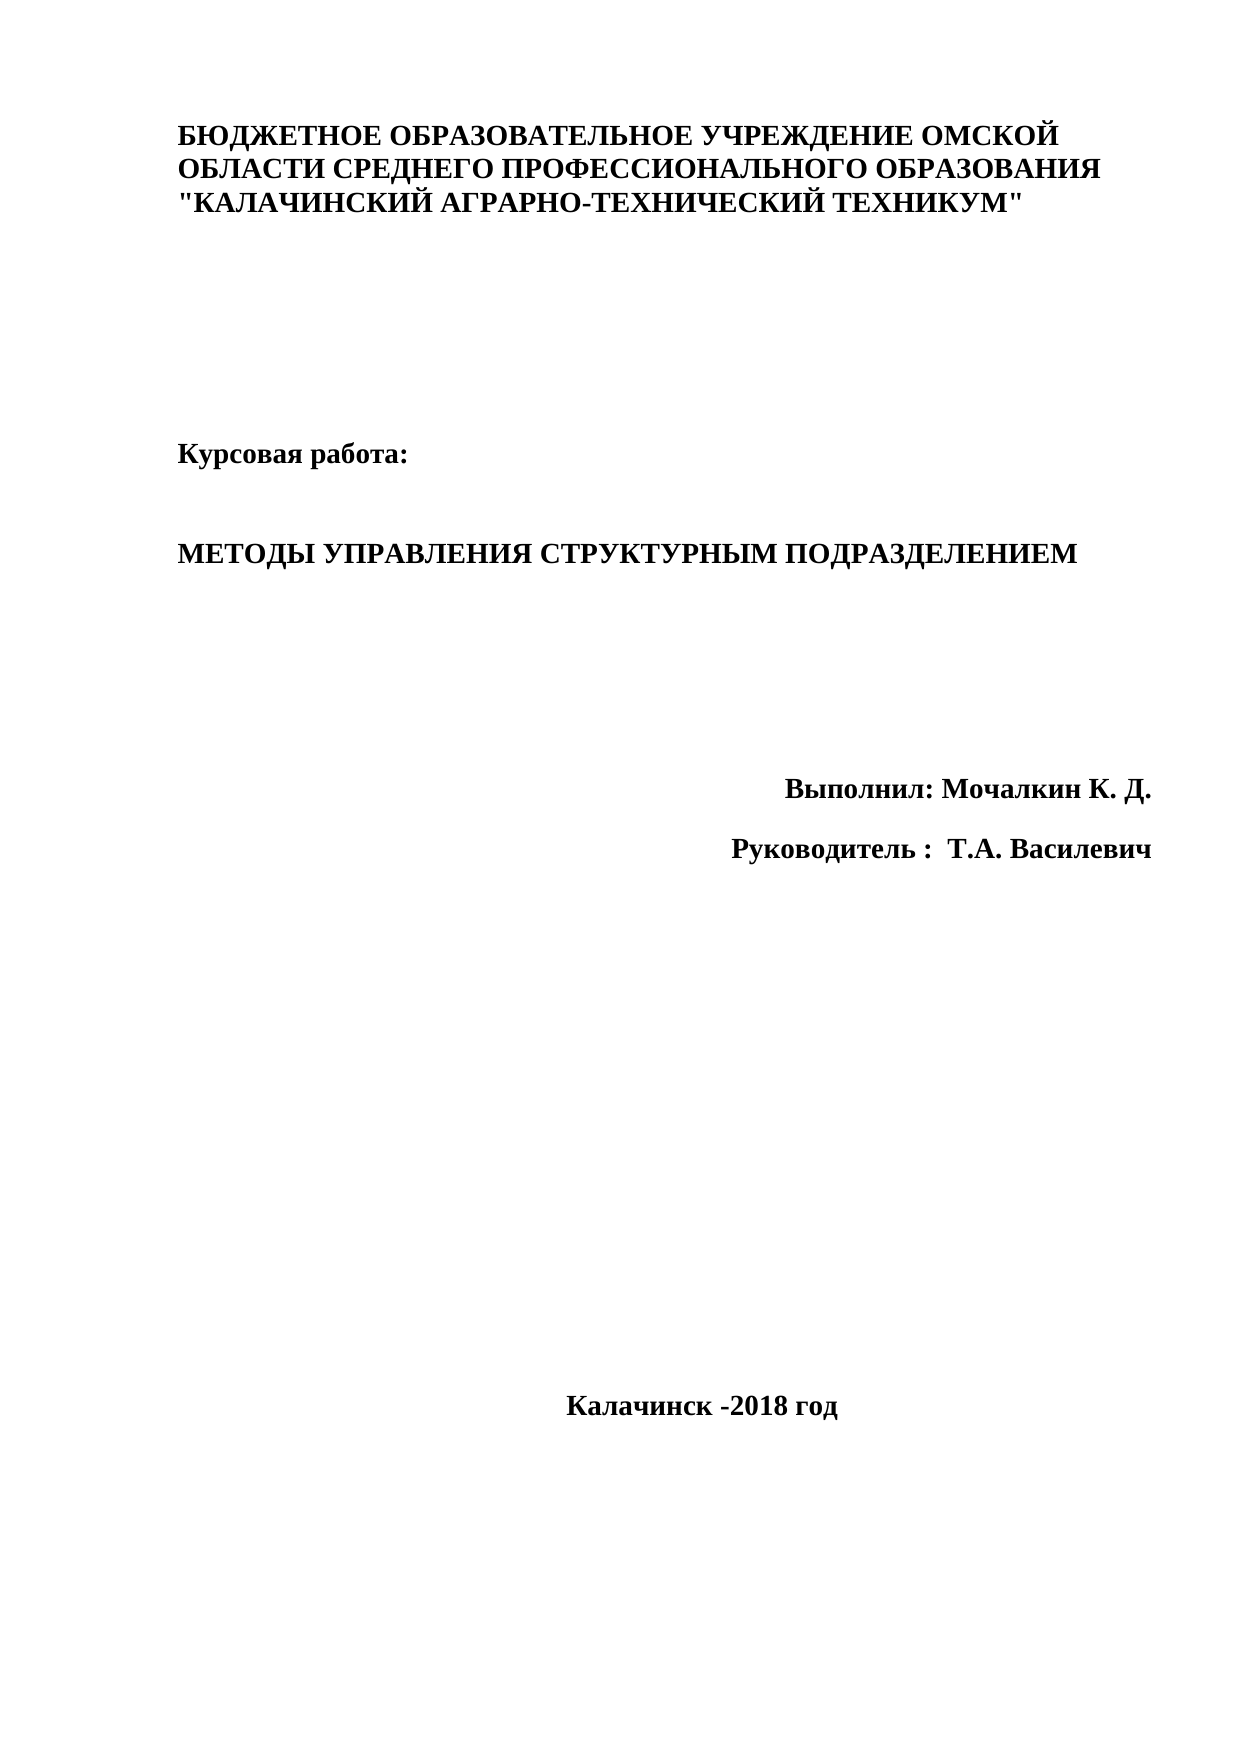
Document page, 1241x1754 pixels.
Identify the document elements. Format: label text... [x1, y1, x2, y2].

text МЕТОДЫ УПРАВЛЕНИЯ СТРУКТУРНЫМ ПОДРАЗДЕЛЕНИЕМ [177, 537, 1152, 570]
text Руководитель : Т.А. Василевич [177, 831, 1152, 864]
text БЮДЖЕТНОЕ ОБРАЗОВАТЕЛЬНОЕ УЧРЕЖДЕНИЕ ОМСКОЙ ОБЛАСТИ СРЕДНЕГО ПРОФЕССИОНАЛЬНОГО ОБРАЗОВАНИЯ "КАЛАЧИНСКИЙ АГРАРНО-ТЕХНИЧЕСКИЙ ТЕХНИКУМ" [177, 118, 1152, 219]
list Калачинск -2018 год [252, 1388, 1152, 1421]
text Выполнил: Мочалкин К. Д. [177, 771, 1152, 805]
text Курсовая работа: [177, 436, 1152, 469]
